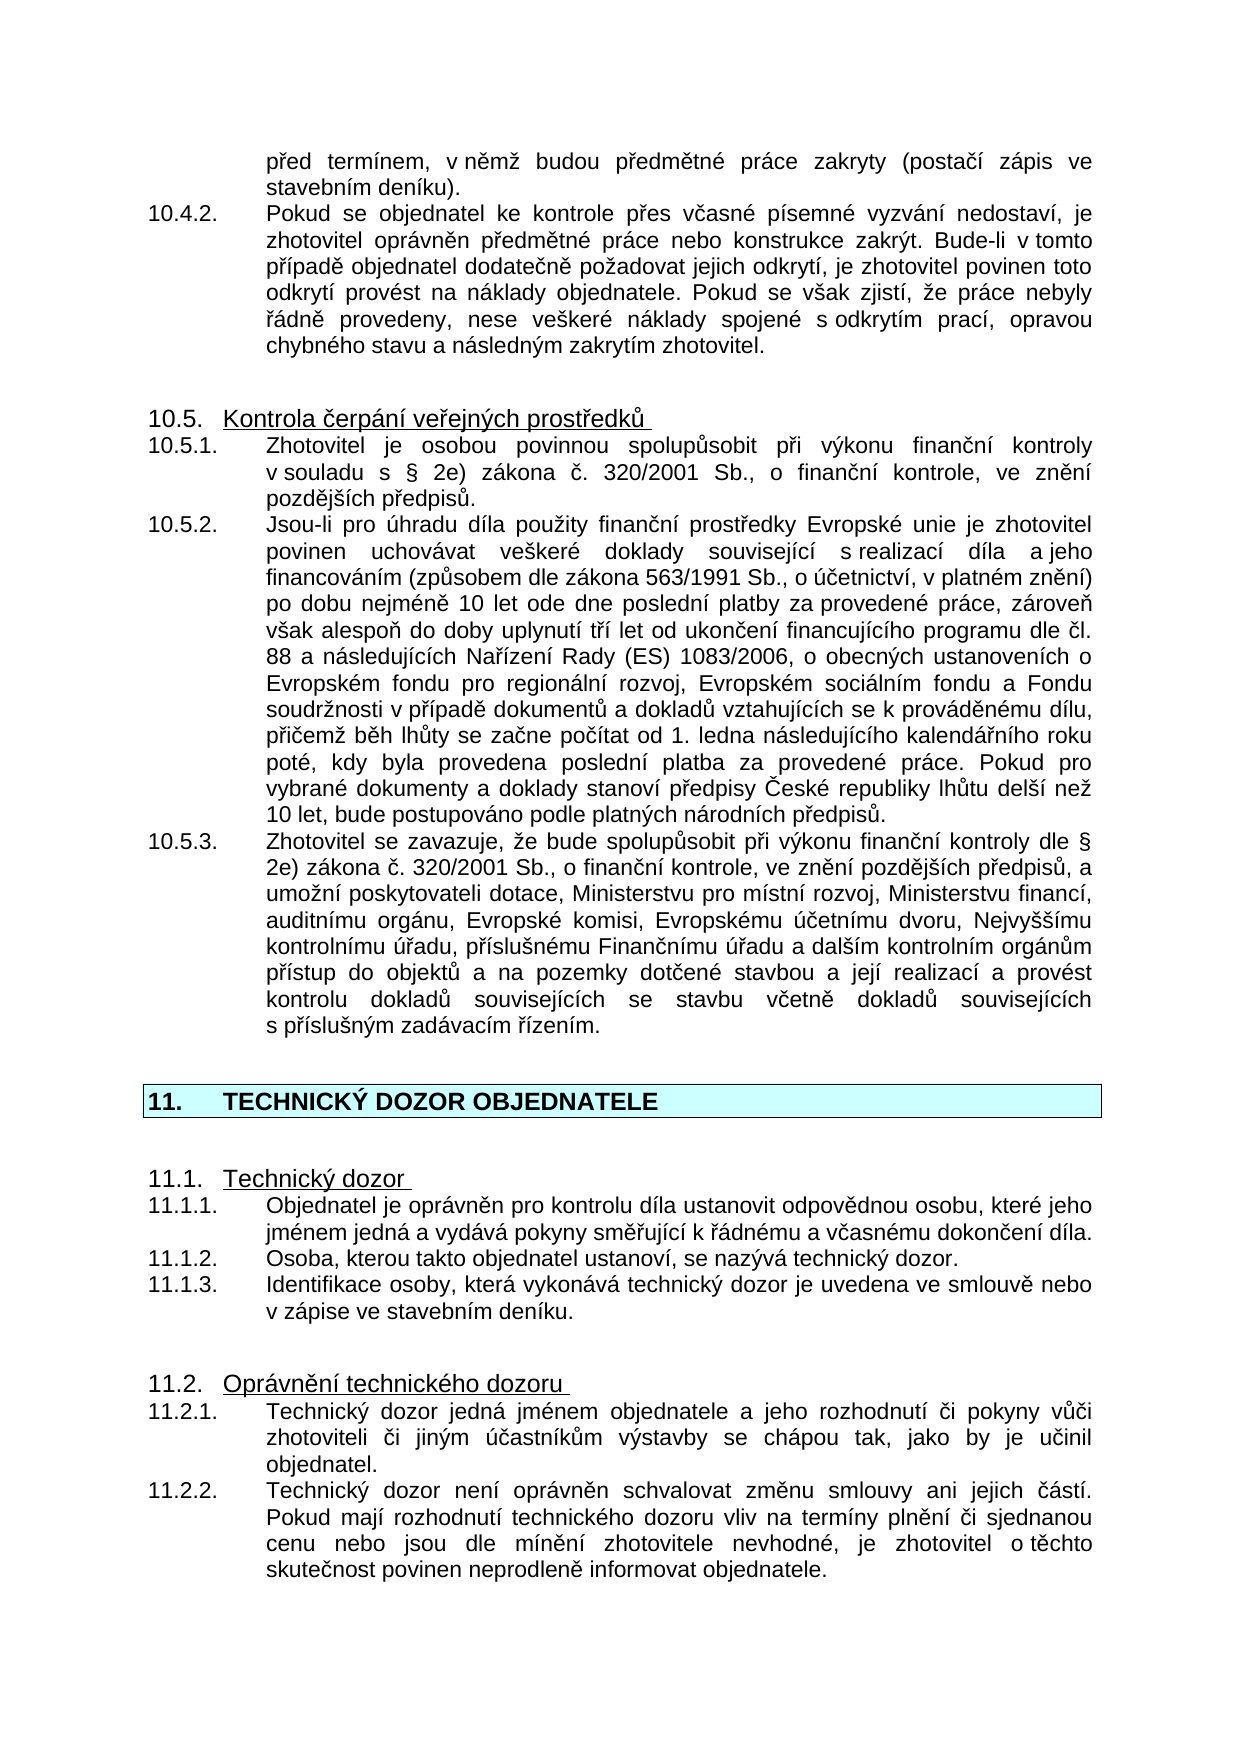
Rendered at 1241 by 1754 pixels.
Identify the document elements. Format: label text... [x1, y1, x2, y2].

list Kontrola čerpání veřejných prostředků [148, 403, 1093, 432]
list Jsou-li pro úhradu díla použity finanční prostředky Evropské unie je zhotovitel povinen uchovávat veškeré doklady související s realizací díla a jeho financováním (způsobem dle zákona 563/1991 Sb., o účetnictví, v platném znění) po dobu nejméně 10 let ode dne poslední platby za provedené práce, zároveň však alespoň do doby uplynutí tří let od ukončení financujícího programu dle čl. 88 a následujících Nařízení Rady (ES) 1083/2006, o obecných ustanoveních o Evropském fondu pro regionální rozvoj, Evropském sociálním fondu a Fondu soudržnosti v případě dokumentů a dokladů vztahujících se k prováděnému dílu, přičemž běh lhůty se začne počítat od 1. ledna následujícího kalendářního roku poté, kdy byla provedena poslední platba za provedené práce. Pokud pro vybrané dokumenty a doklady stanoví předpisy České republiky lhůtu delší než 10 let, bude postupováno podle platných národních předpisů. [148, 511, 1093, 828]
list Identifikace osoby, která vykonává technický dozor je uvedena ve smlouvě nebo v zápise ve stavebním deníku. [148, 1271, 1093, 1324]
list Technický dozor [148, 1164, 1093, 1192]
list Technický dozor jedná jménem objednatele a jeho rozhodnutí či pokyny vůči zhotoviteli či jiným účastníkům výstavby se chápou tak, jako by je učinil objednatel. [148, 1398, 1093, 1477]
list Zhotovitel se zavazuje, že bude spolupůsobit při výkonu finanční kontroly dle § 2e) zákona č. 320/2001 Sb., o finanční kontrole, ve znění pozdějších předpisů, a umožní poskytovateli dotace, Ministerstvu pro místní rozvoj, Ministerstvu financí, auditnímu orgánu, Evropské komisi, Evropskému účetnímu dvoru, Nejvyššímu kontrolnímu úřadu, příslušnému Finančnímu úřadu a dalším kontrolním orgánům přístup do objektů a na pozemky dotčené stavbou a její realizací a provést kontrolu dokladů souvisejících se stavbu včetně dokladů souvisejících s příslušným zadávacím řízením. [148, 828, 1093, 1038]
list Osoba, kterou takto objednatel ustanoví, se nazývá technický dozor. [148, 1245, 1093, 1271]
list Oprávnění technického dozoru [148, 1369, 1093, 1398]
list Technický dozor není oprávněn schvalovat změnu smlouvy ani jejich částí. Pokud mají rozhodnutí technického dozoru vliv na termíny plnění či sjednanou cenu nebo jsou dle mínění zhotovitele nevhodné, je zhotovitel o těchto skutečnost povinen neprodleně informovat objednatele. [148, 1477, 1093, 1582]
list Pokud se objednatel ke kontrole přes včasné písemné vyzvání nedostaví, je zhotovitel oprávněn předmětné práce nebo konstrukce zakrýt. Bude-li v tomto případě objednatel dodatečně požadovat jejich odkrytí, je zhotovitel povinen toto odkrytí provést na náklady objednatele. Pokud se však zjistí, že práce nebyly řádně provedeny, nese veškeré náklady spojené s odkrytím prací, opravou chybného stavu a následným zakrytím zhotovitel. [148, 200, 1093, 358]
text technický dozor objednatele [144, 1085, 1101, 1117]
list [148, 148, 1093, 200]
list Zhotovitel je osobou povinnou spolupůsobit při výkonu finanční kontroly v souladu s § 2e) zákona č. 320/2001 Sb., o finanční kontrole, ve znění pozdějších předpisů. [148, 432, 1093, 511]
list Objednatel je oprávněn pro kontrolu díla ustanovit odpovědnou osobu, které jeho jménem jedná a vydává pokyny směřující k řádnému a včasnému dokončení díla. [148, 1192, 1093, 1245]
